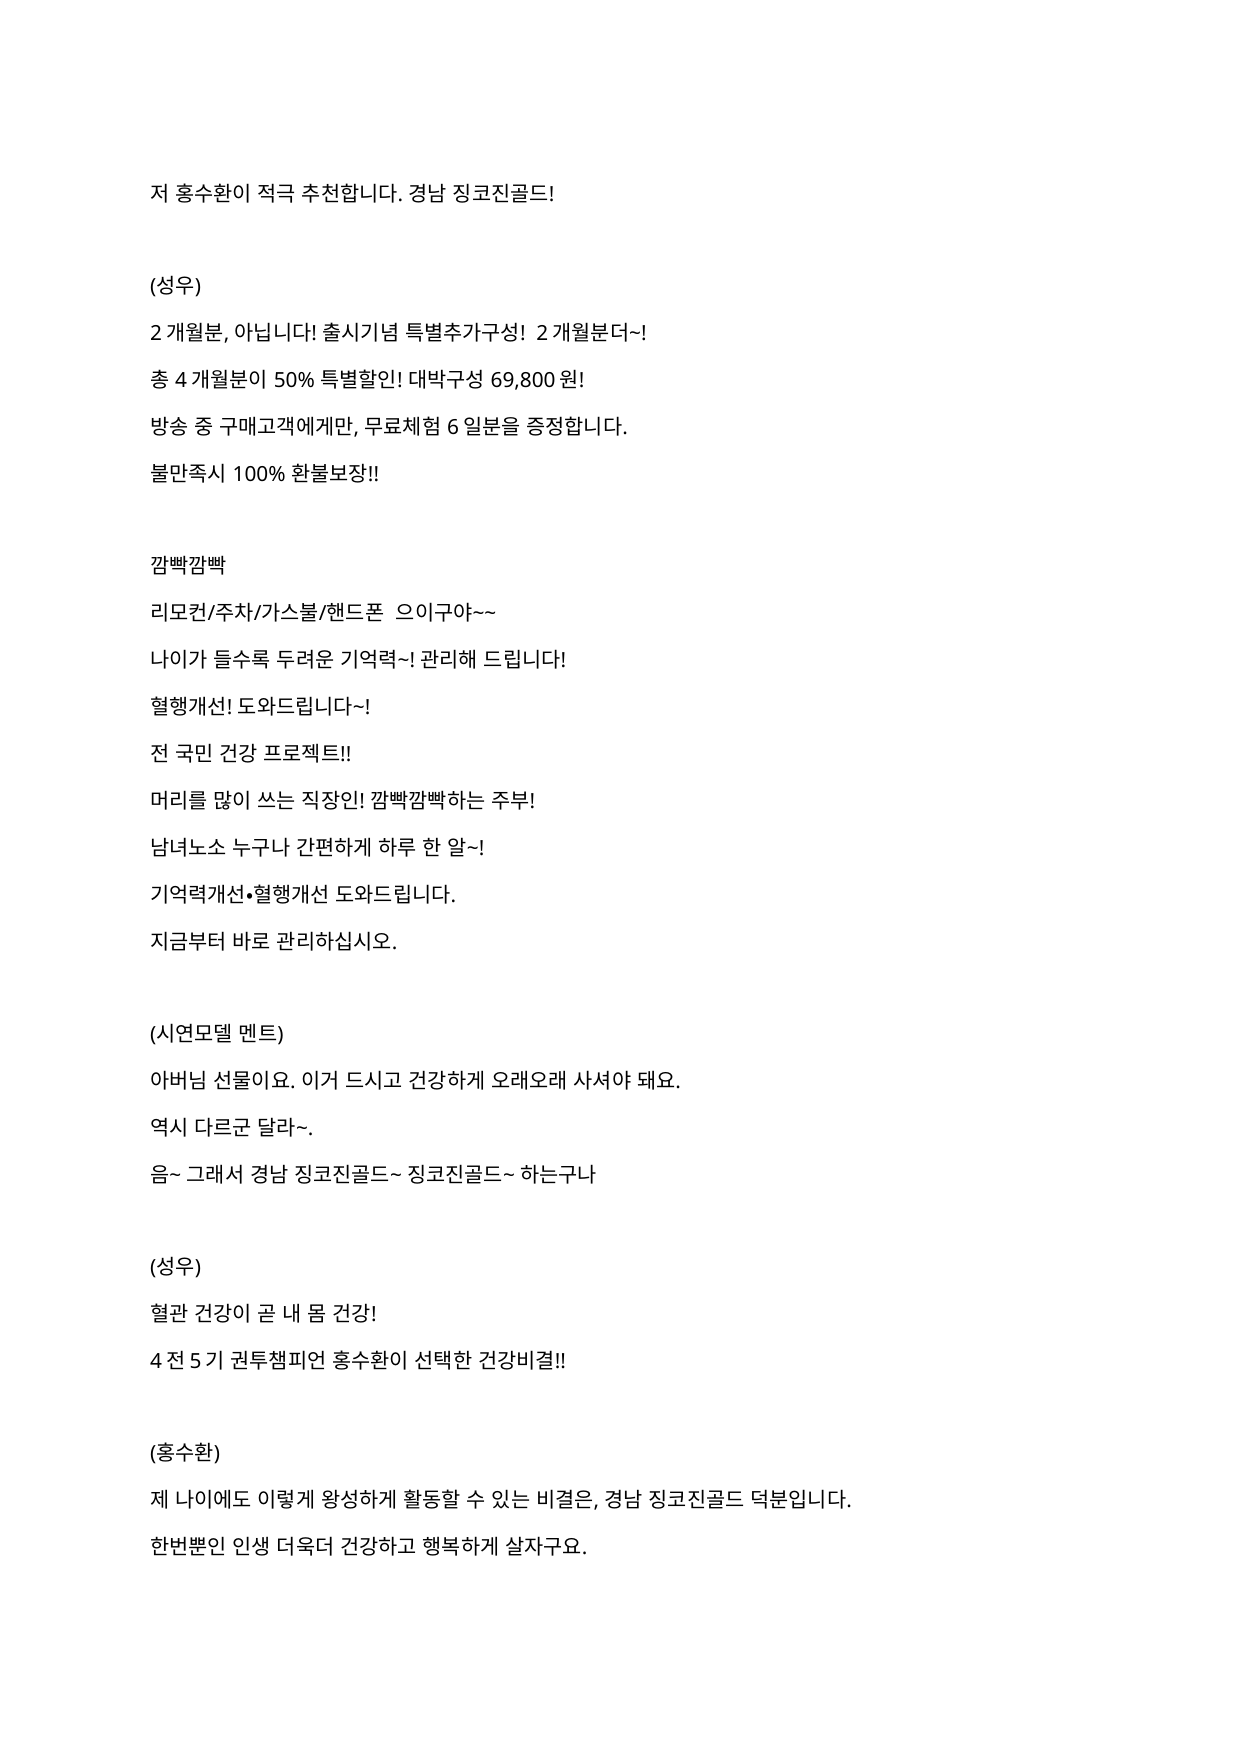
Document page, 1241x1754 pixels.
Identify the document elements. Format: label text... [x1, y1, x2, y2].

text 기억력개선•혈행개선 도와드립니다. [150, 878, 1090, 908]
text 저 홍수환이 적극 추천합니다. 경남 징코진골드! [150, 177, 1090, 207]
text 지금부터 바로 관리하십시오. [150, 925, 1090, 955]
text 혈행개선! 도와드립니다~! [150, 690, 1090, 720]
text 나이가 들수록 두려운 기억력~! 관리해 드립니다! [150, 643, 1090, 673]
text 전 국민 건강 프로젝트!! [150, 737, 1090, 767]
text 역시 다르군 달라~. [150, 1111, 1090, 1141]
text 아버님 선물이요. 이거 드시고 건강하게 오래오래 사셔야 돼요. [150, 1064, 1090, 1094]
text 리모컨/주차/가스불/핸드폰 으이구야~~ [150, 596, 1090, 626]
text 불만족시 100% 환불보장!! [150, 457, 1090, 487]
text 총 4개월분이 50% 특별할인! 대박구성 69,800원! [150, 363, 1090, 393]
text 깜빡깜빡 [150, 549, 1090, 579]
text 남녀노소 누구나 간편하게 하루 한 알~! [150, 831, 1090, 861]
text 머리를 많이 쓰는 직장인! 깜빡깜빡하는 주부! [150, 784, 1090, 814]
text 음~ 그래서 경남 징코진골드~ 징코진골드~ 하는구나 [150, 1158, 1090, 1188]
text 한번뿐인 인생 더욱더 건강하고 행복하게 살자구요. [150, 1530, 1090, 1560]
text 방송 중 구매고객에게만, 무료체험 6일분을 증정합니다. [150, 410, 1090, 441]
text (성우) [150, 269, 1090, 299]
text 제 나이에도 이렇게 왕성하게 활동할 수 있는 비결은, 경남 징코진골드 덕분입니다. [150, 1483, 1090, 1513]
text (성우) [150, 1250, 1090, 1280]
text 4전5기 권투챔피언 홍수환이 선택한 건강비결!! [150, 1344, 1090, 1374]
text (홍수환) [150, 1436, 1090, 1466]
text 2개월분, 아닙니다! 출시기념 특별추가구성! 2개월분더~! [150, 316, 1090, 347]
text (시연모델 멘트) [150, 1017, 1090, 1047]
text 혈관 건강이 곧 내 몸 건강! [150, 1297, 1090, 1327]
